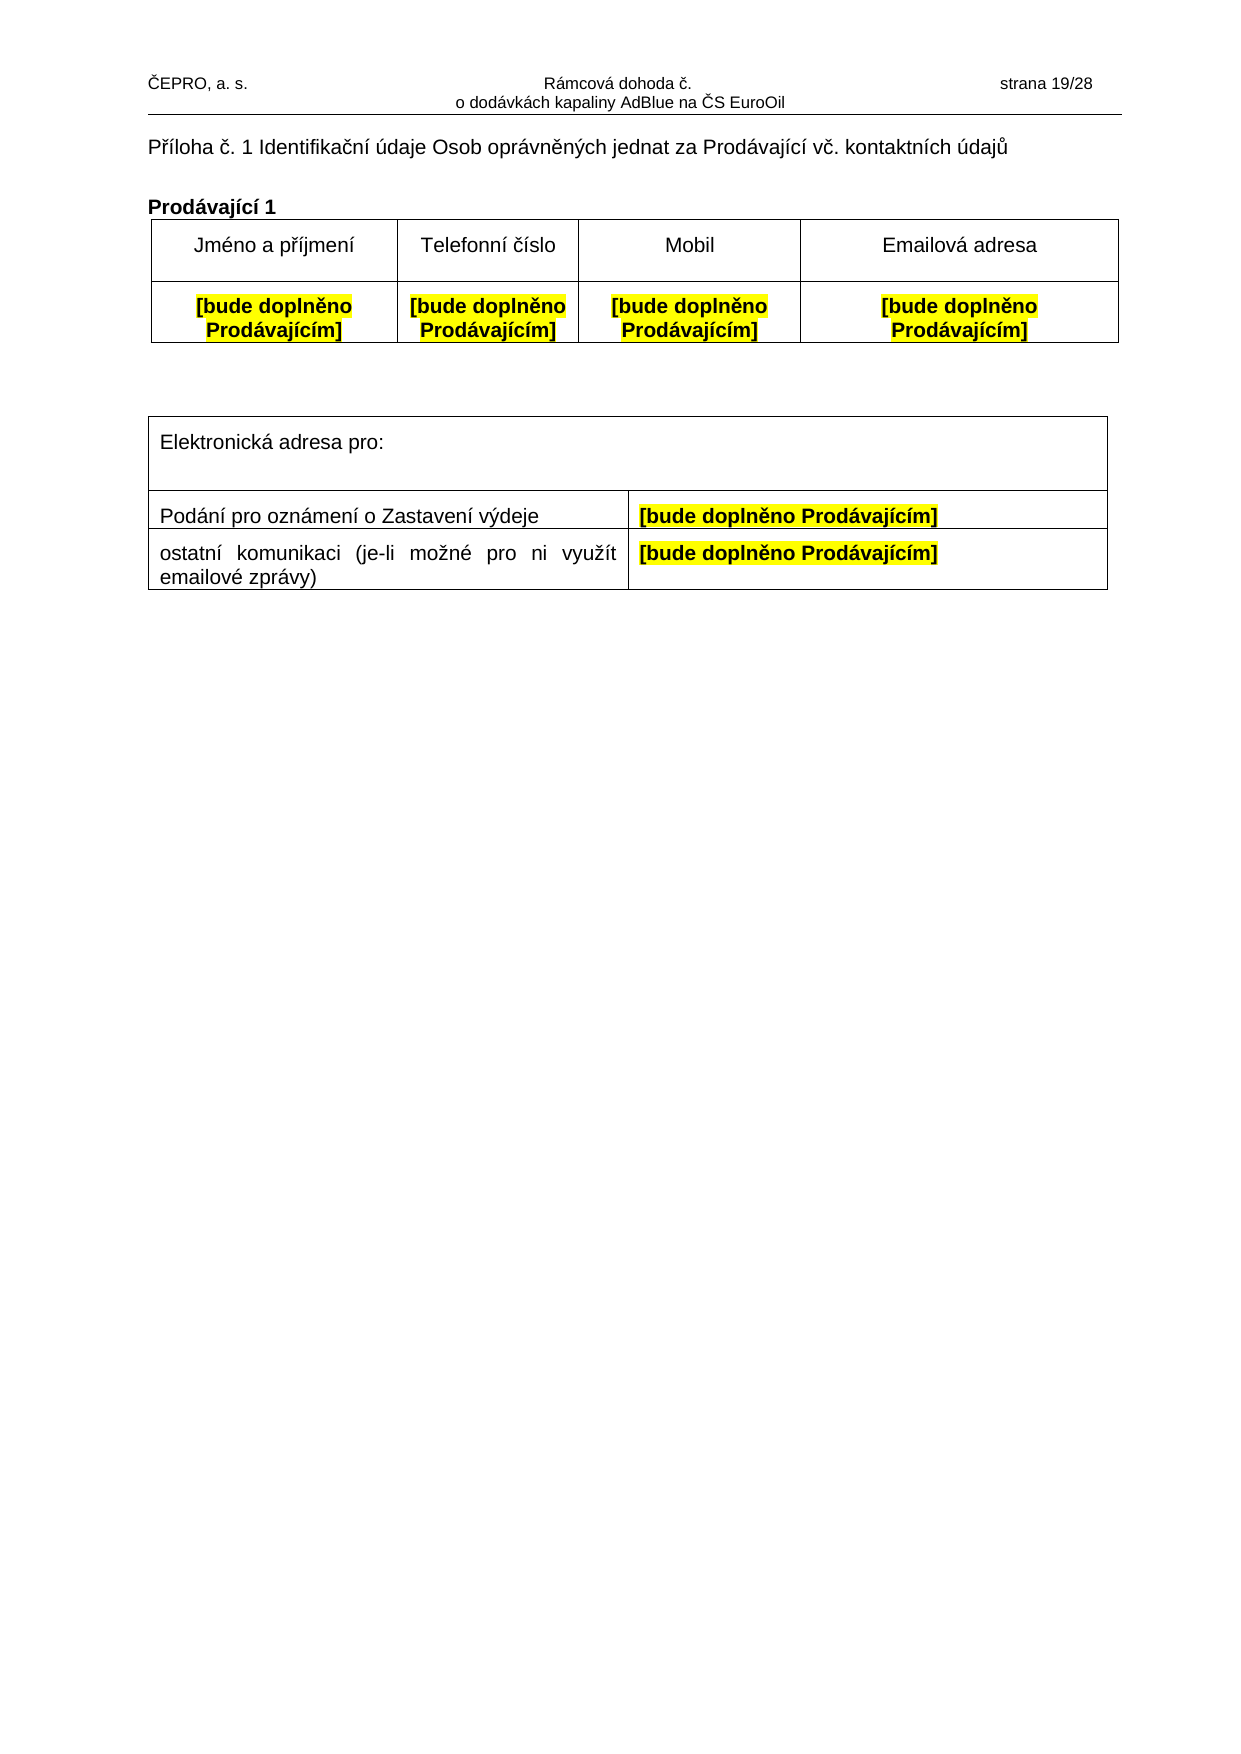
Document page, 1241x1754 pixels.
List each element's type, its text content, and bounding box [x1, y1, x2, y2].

table_header Telefonní číslo [398, 220, 578, 281]
table_cell [bude doplněno Prodávajícím] [801, 282, 1118, 342]
table_header Emailová adresa [801, 220, 1118, 281]
table_header Jméno a příjmení [152, 220, 397, 281]
text Příloha č. 1 Identifikační údaje Osob oprávněných jednat za Prodávající vč. kontaktních údajů [148, 134, 1122, 158]
table_header Mobil [579, 220, 800, 281]
table_cell [bude doplněno Prodávajícím] [152, 282, 397, 342]
table_cell ostatní komunikaci (je-li možné pro ni využít emailové zprávy) [149, 529, 628, 589]
text Prodávající 1 [148, 195, 1122, 219]
table_header Elektronická adresa pro: [149, 417, 1107, 490]
table_cell [bude doplněno Prodávajícím] [629, 491, 1107, 527]
table_cell [bude doplněno Prodávajícím] [579, 282, 800, 342]
table_cell Podání pro oznámení o Zastavení výdeje [149, 491, 628, 527]
table_cell [bude doplněno Prodávajícím] [398, 282, 578, 342]
table_cell [bude doplněno Prodávajícím] [629, 529, 1107, 589]
